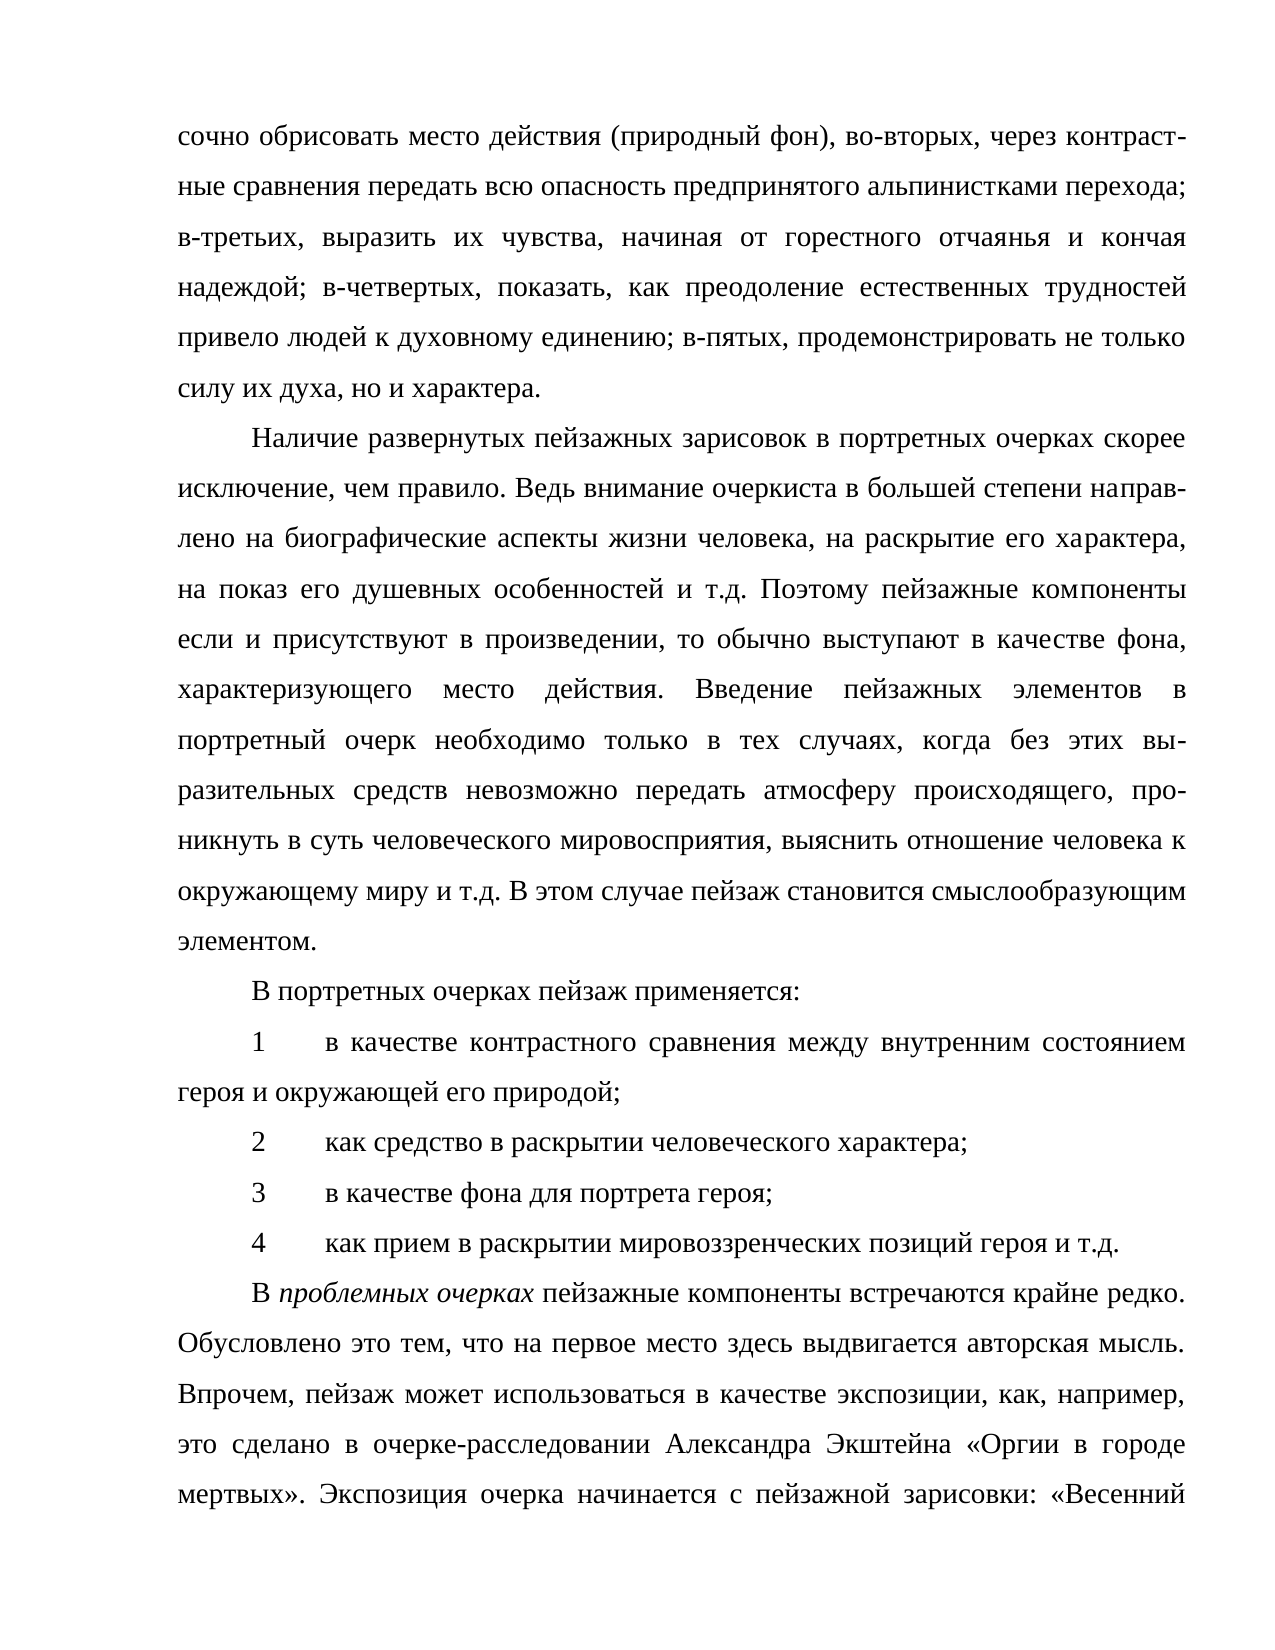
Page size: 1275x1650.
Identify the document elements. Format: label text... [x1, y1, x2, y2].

text В портретных очерках пейзаж применяется: [177, 973, 1186, 1007]
list как прием в раскрытии мировоззренческих позиций героя и т.д. [177, 1225, 1186, 1258]
list как средство в раскрытии человеческого характера; [177, 1124, 1186, 1158]
list в качестве контрастного сравнения между внутренним состоянием героя и окружающей его природой; [177, 1024, 1186, 1108]
list в качестве фона для портрета героя; [177, 1175, 1186, 1208]
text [177, 1275, 1186, 1510]
text Наличие развернутых пейзажных зарисовок в портретных очерках скорее исключение, чем правило. Ведь внимание очеркиста в большей степени направлено на биографические аспекты жизни человека, на раскрытие его характера, на показ его душевных особенностей и т.д. Поэтому пейзажные компоненты если и присутствуют в произведении, то обычно выступают в качестве фона, характеризующего место действия. Введение пейзажных элементов в портретный очерк необходимо только в тех случаях, когда без этих выразительных средств невозможно передать атмосферу происходящего, проникнуть в суть человеческого мировосприятия, выяснить отношение человека к окружающему миру и т.д. В этом случае пейзаж становится смыслообразующим элементом. [177, 420, 1186, 957]
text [177, 118, 1186, 403]
